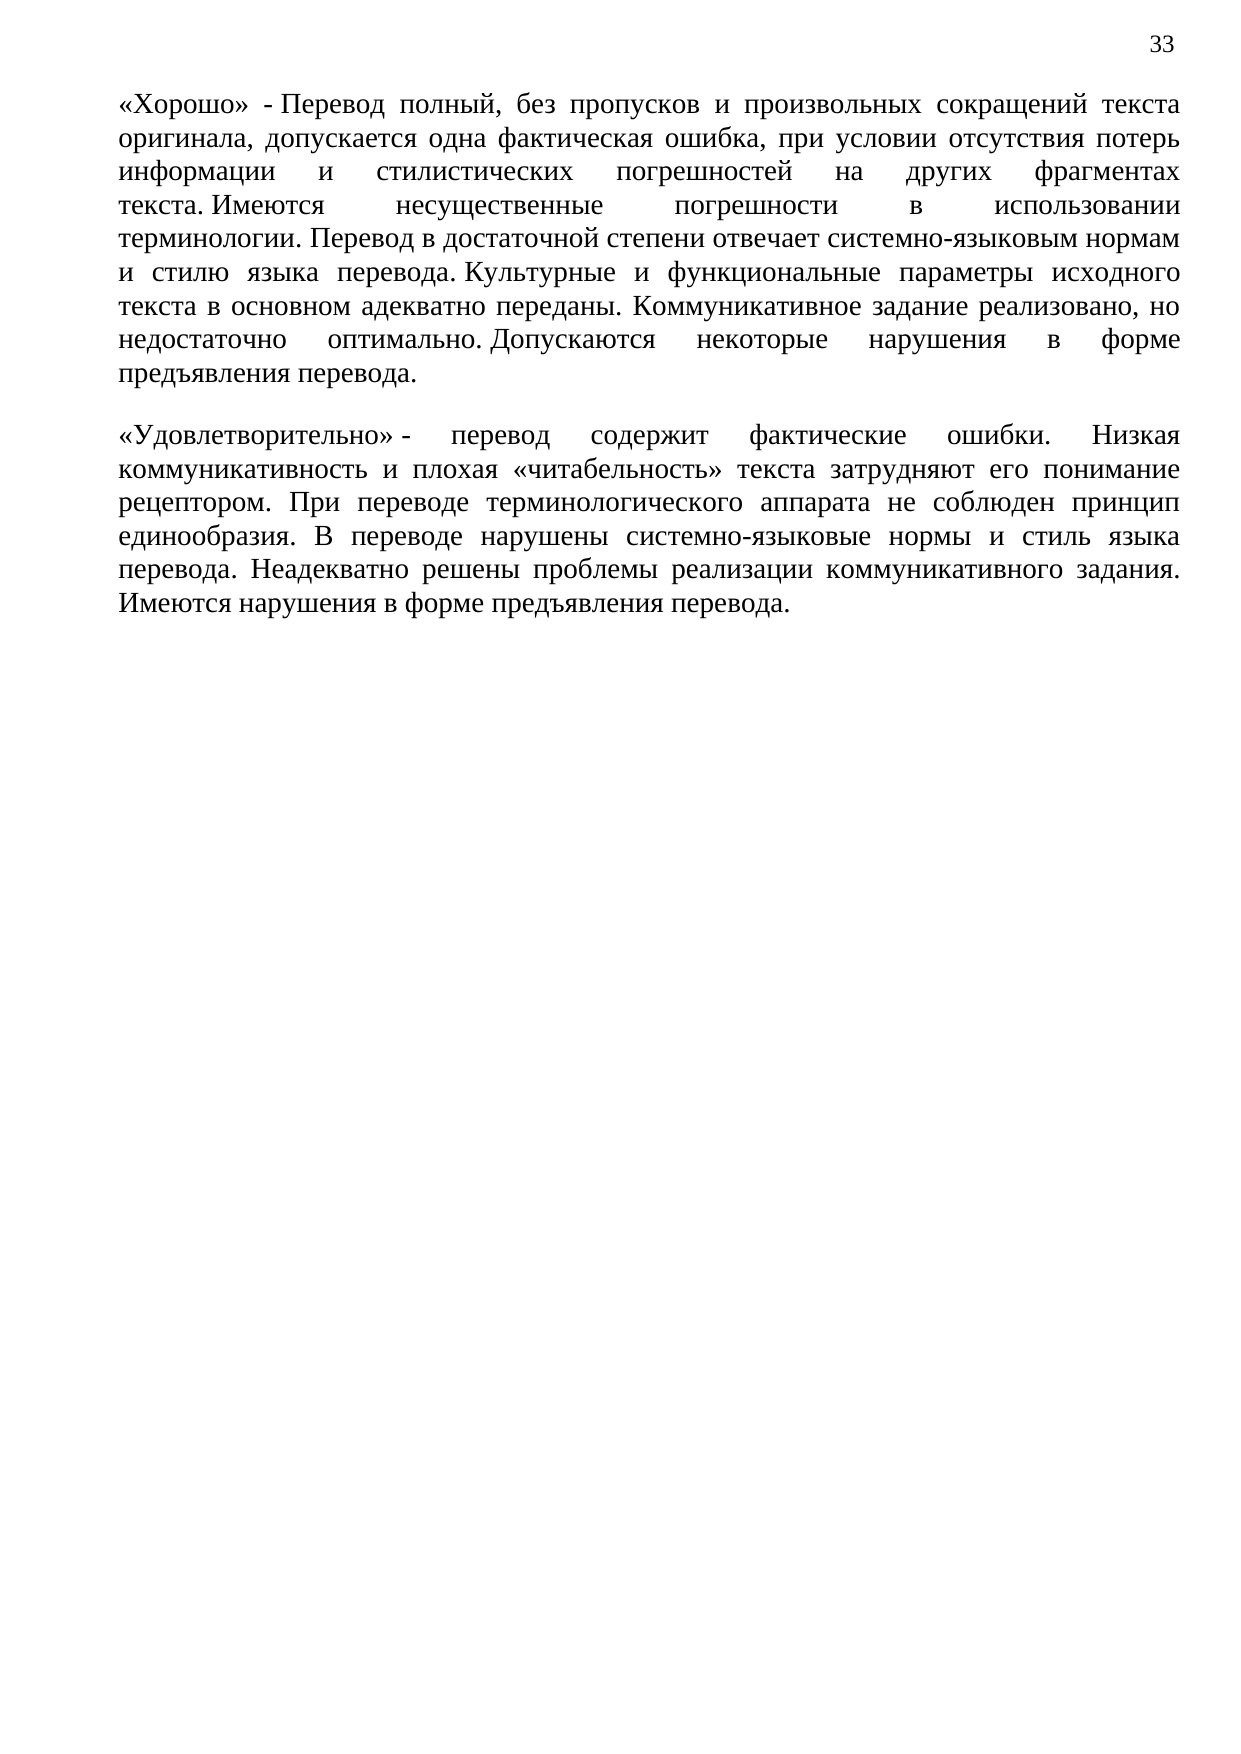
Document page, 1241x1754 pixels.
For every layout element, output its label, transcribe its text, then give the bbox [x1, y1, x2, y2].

text «Хорошо» - Перевод полный, без пропусков и произвольных сокращений текста оригинала, допускается одна фактическая ошибка, при условии отсутствия потерь информации и стилистических погрешностей на других фрагментах текста. Имеются несущественные погрешности в использовании терминологии. Перевод в достаточной степени отвечает системно-языковым нормам и стилю языка перевода. Культурные и функциональные параметры исходного текста в основном адекватно переданы. Коммуникативное задание реализовано, но недостаточно оптимально. Допускаются некоторые нарушения в форме предъявления перевода. [118, 86, 1181, 388]
text «Удовлетворительно» - перевод содержит фактические ошибки. Низкая коммуникативность и плохая «читабельность» текста затрудняют его понимание рецептором. При переводе терминологического аппарата не соблюден принцип единообразия. В переводе нарушены системно-языковые нормы и стиль языка перевода. Неадекватно решены проблемы реализации коммуникативного задания. Имеются нарушения в форме предъявления перевода. [118, 417, 1181, 619]
